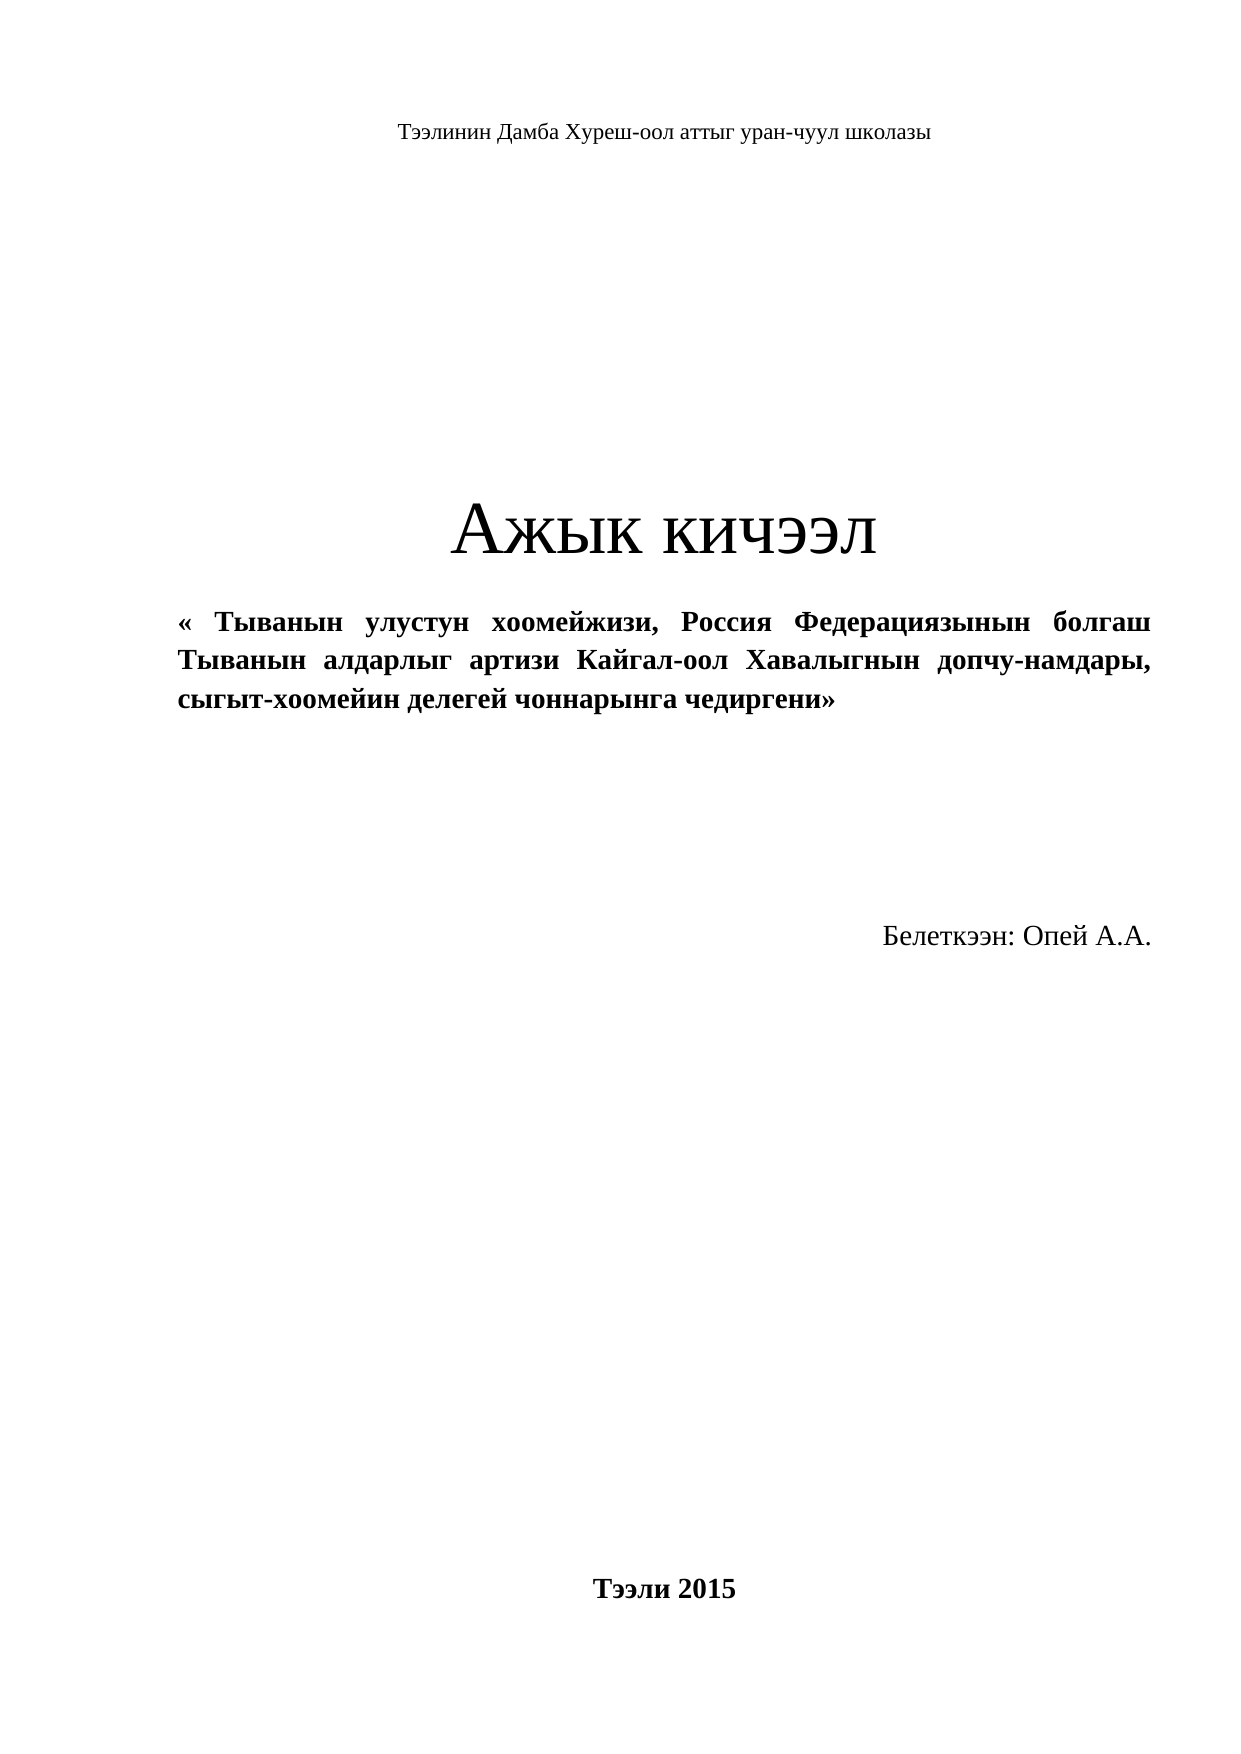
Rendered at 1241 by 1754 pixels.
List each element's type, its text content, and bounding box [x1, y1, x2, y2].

text « Тыванын улустун хоомейжизи, Россия Федерациязынын болгаш Тыванын алдарлыг артизи Кайгал-оол Хавалыгнын допчу-намдары, сыгыт-хоомейин делегей чоннарынга чедиргени» [177, 604, 1152, 714]
text Ажык кичээл [177, 484, 1152, 570]
text Тээли 2015 [177, 1571, 1152, 1605]
text Тээлинин Дамба Хуреш-оол аттыг уран-чуул школазы [177, 118, 1152, 144]
text Белеткээн: Опей А.А. [177, 918, 1152, 952]
